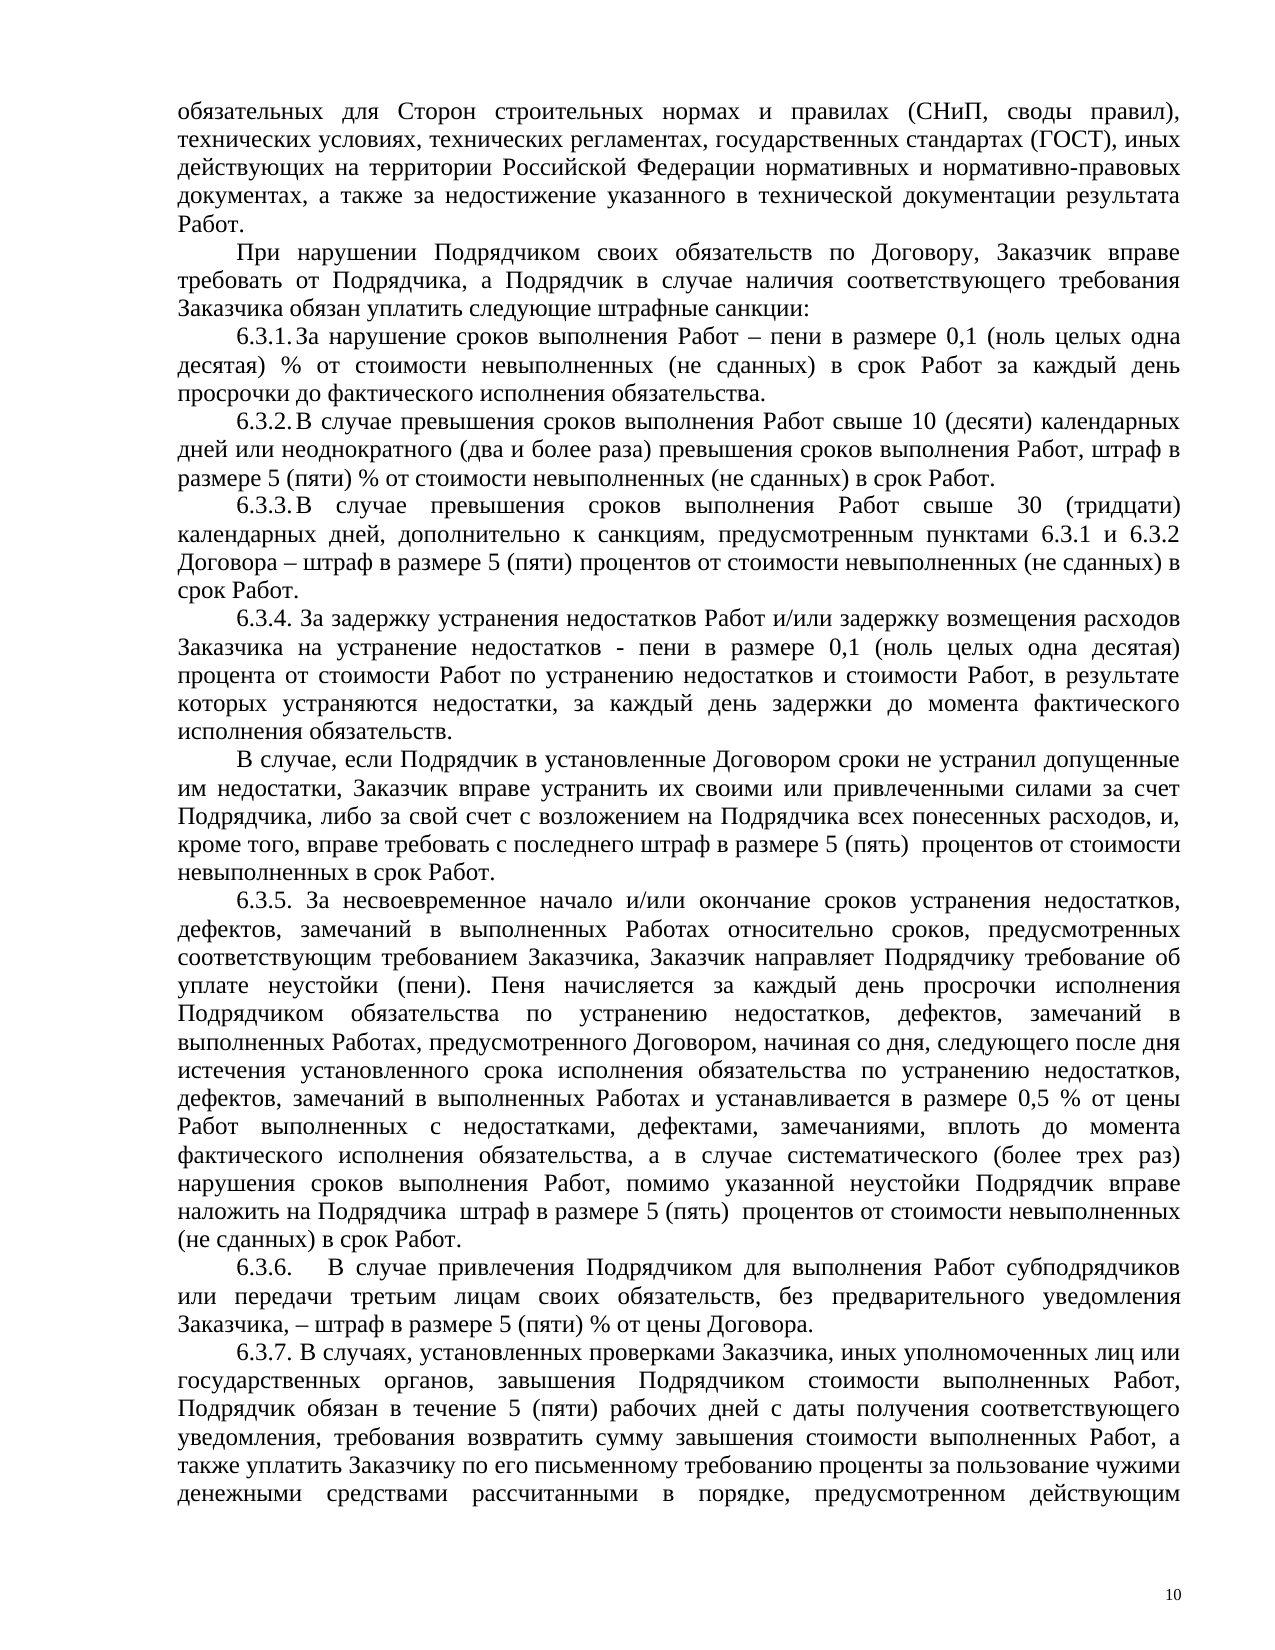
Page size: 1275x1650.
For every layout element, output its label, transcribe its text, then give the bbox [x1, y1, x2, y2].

text 6.3.5. За несвоевременное начало и/или окончание сроков устранения недостатков, дефектов, замечаний в выполненных Работах относительно сроков, предусмотренных соответствующим требованием Заказчика, Заказчик направляет Подрядчику требование об уплате неустойки (пени). Пеня начисляется за каждый день просрочки исполнения Подрядчиком обязательства по устранению недостатков, дефектов, замечаний в выполненных Работах, предусмотренного Договором, начиная со дня, следующего после дня истечения установленного срока исполнения обязательства по устранению недостатков, дефектов, замечаний в выполненных Работах и устанавливается в размере 0,5 % от цены Работ выполненных с недостатками, дефектами, замечаниями, вплоть до момента фактического исполнения обязательства, а в случае систематического (более трех раз) нарушения сроков выполнения Работ, помимо указанной неустойки Подрядчик вправе наложить на Подрядчика штраф в размере 5 (пять) процентов от стоимости невыполненных (не сданных) в срок Работ. [177, 886, 1181, 1253]
text 6.3.3. В случае превышения сроков выполнения Работ свыше 30 (тридцати) календарных дней, дополнительно к санкциям, предусмотренным пунктами 6.3.1 и 6.3.2 Договора – штраф в размере 5 (пяти) процентов от стоимости невыполненных (не сданных) в срок Работ. [177, 491, 1181, 604]
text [177, 1338, 1181, 1507]
text В случае, если Подрядчик в установленные Договором сроки не устранил допущенные им недостатки, Заказчик вправе устранить их своими или привлеченными силами за счет Подрядчика, либо за свой счет с возложением на Подрядчика всех понесенных расходов, и, кроме того, вправе требовать с последнего штраф в размере 5 (пять) процентов от стоимости невыполненных в срок Работ. [177, 745, 1181, 886]
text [177, 97, 1181, 238]
text 6.3.4. За задержку устранения недостатков Работ и/или задержку возмещения расходов Заказчика на устранение недостатков - пени в размере 0,1 (ноль целых одна десятая) процента от стоимости Работ по устранению недостатков и стоимости Работ, в результате которых устраняются недостатки, за каждый день задержки до момента фактического исполнения обязательств. [177, 604, 1181, 745]
text 6.3.6. В случае привлечения Подрядчиком для выполнения Работ субподрядчиков или передачи третьим лицам своих обязательств, без предварительного уведомления Заказчика, – штраф в размере 5 (пяти) % от цены Договора. [177, 1253, 1181, 1338]
text 6.3.1. За нарушение сроков выполнения Работ – пени в размере 0,1 (ноль целых одна десятая) % от стоимости невыполненных (не сданных) в срок Работ за каждый день просрочки до фактического исполнения обязательства. [177, 322, 1181, 407]
text При нарушении Подрядчиком своих обязательств по Договору, Заказчик вправе требовать от Подрядчика, а Подрядчик в случае наличия соответствующего требования Заказчика обязан уплатить следующие штрафные санкции: [177, 238, 1181, 322]
text 6.3.2. В случае превышения сроков выполнения Работ свыше 10 (десяти) календарных дней или неоднократного (два и более раза) превышения сроков выполнения Работ, штраф в размере 5 (пяти) % от стоимости невыполненных (не сданных) в срок Работ. [177, 407, 1181, 491]
